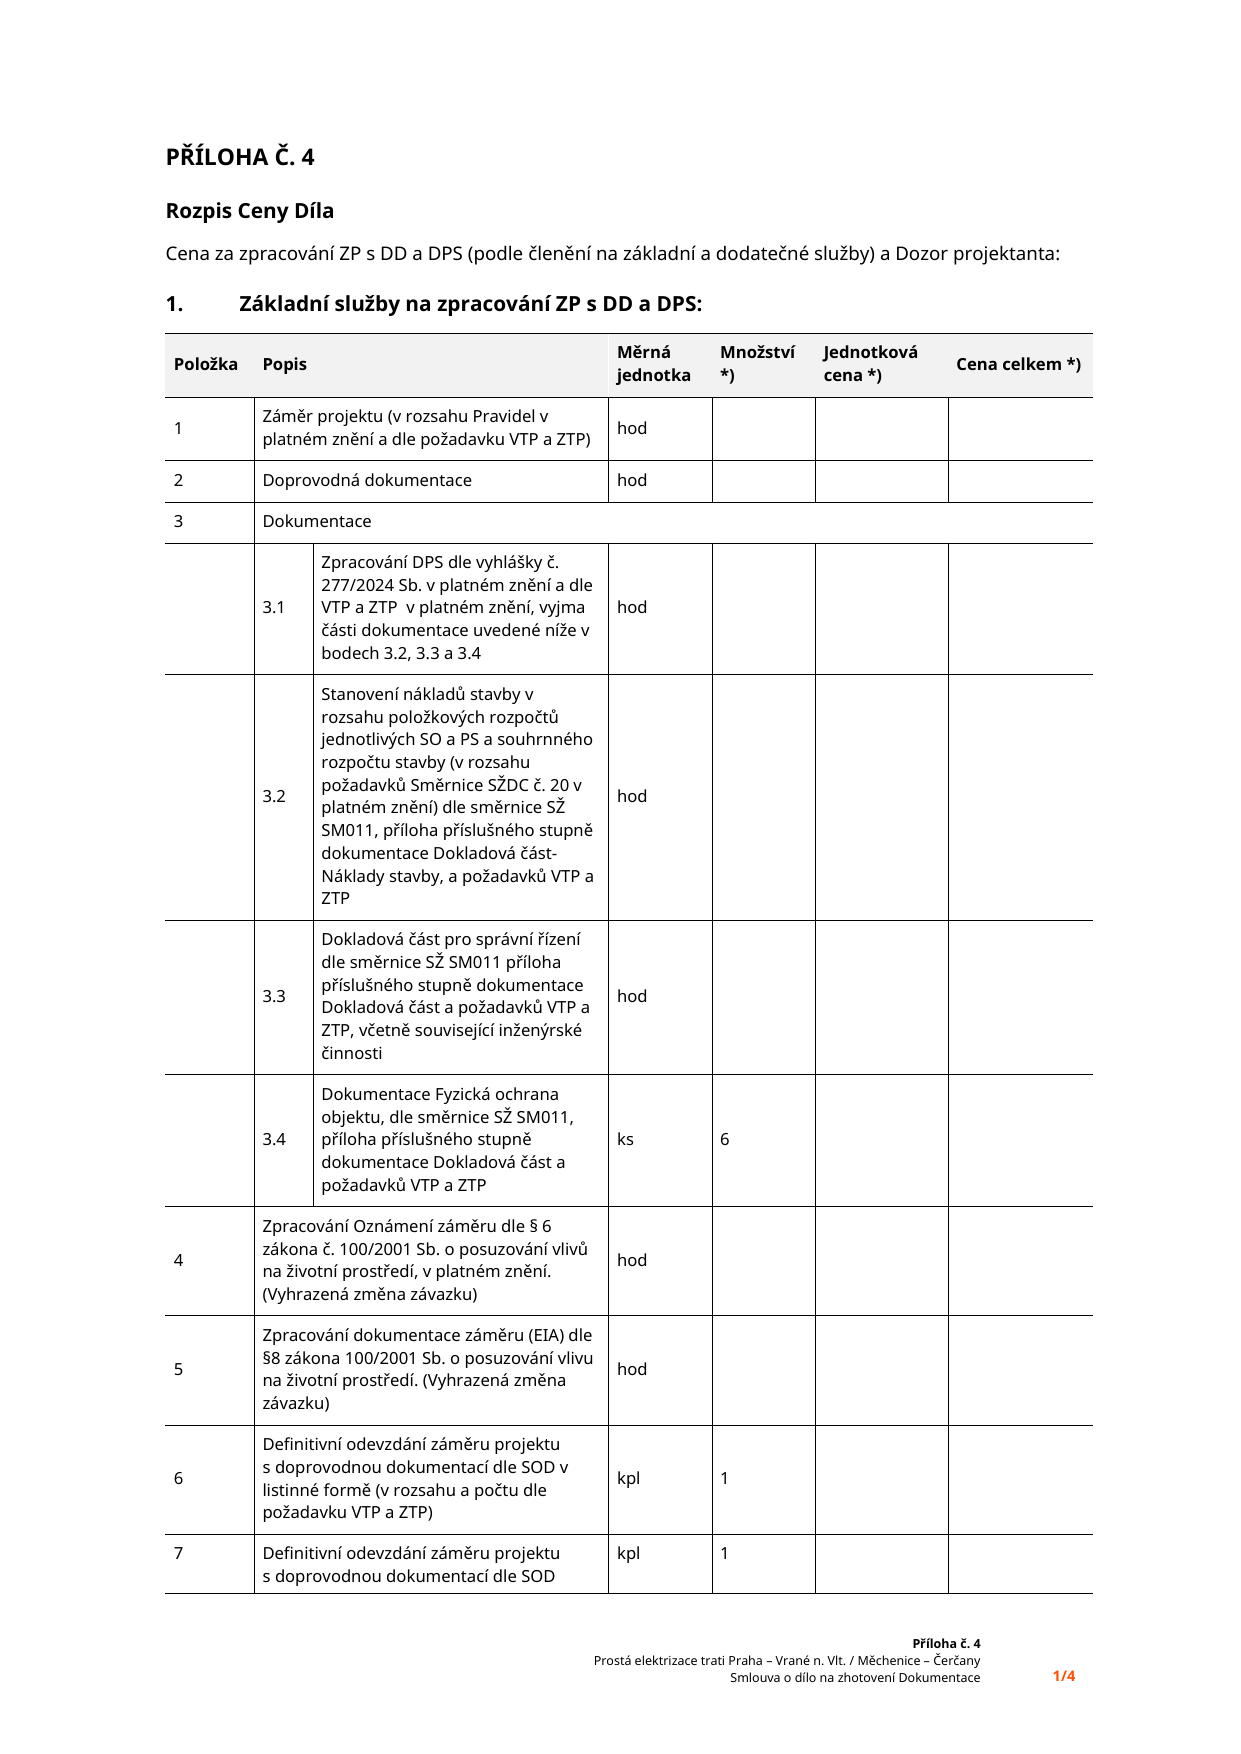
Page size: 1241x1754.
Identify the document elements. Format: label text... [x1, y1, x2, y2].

table_cell 1 [165, 398, 254, 460]
table_cell [165, 544, 254, 674]
table_cell Stanovení nákladů stavby v rozsahu položkových rozpočtů jednotlivých SO a PS a souhrnného rozpočtu stavby (v rozsahu požadavků Směrnice SŽDC č. 20 v platném znění) dle směrnice SŽ SM011, příloha příslušného stupně dokumentace Dokladová část- Náklady stavby, a požadavků VTP a ZTP [314, 675, 608, 920]
table_cell [949, 1316, 1093, 1424]
table_cell [165, 675, 254, 920]
text Rozpis Ceny Díla [165, 197, 1075, 225]
table_cell Zpracování dokumentace záměru (EIA) dle §8 zákona 100/2001 Sb. o posuzování vlivu na životní prostředí. (Vyhrazená změna závazku) [255, 1316, 608, 1424]
table_cell [713, 1207, 815, 1315]
text Příloha č. 4 [165, 141, 1075, 173]
table_cell 3.1 [255, 544, 313, 674]
table_header Měrná jednotka [609, 334, 712, 397]
table_cell [816, 1426, 948, 1534]
table_cell [165, 1075, 254, 1206]
table_cell 2 [165, 461, 254, 501]
table_cell hod [609, 1316, 712, 1424]
table_cell Dokumentace [255, 503, 1093, 542]
table_cell [949, 1426, 1093, 1534]
table_cell 6 [713, 1075, 815, 1206]
table_cell Dokumentace Fyzická ochrana objektu, dle směrnice SŽ SM011, příloha příslušného stupně dokumentace Dokladová část a požadavků VTP a ZTP [314, 1075, 608, 1206]
text 1. Základní služby na zpracování ZP s DD a DPS: [165, 289, 1075, 318]
table_cell [713, 921, 815, 1074]
table_cell [816, 1316, 948, 1424]
table_cell hod [609, 1207, 712, 1315]
table_cell hod [609, 544, 712, 674]
table_cell [165, 921, 254, 1074]
table_cell [713, 1316, 815, 1424]
table_cell 3.2 [255, 675, 313, 920]
table_cell Zpracování DPS dle vyhlášky č. 277/2024 Sb. v platném znění a dle VTP a ZTP v platném znění, vyjma části dokumentace uvedené níže v bodech 3.2, 3.3 a 3.4 [314, 544, 608, 674]
table_cell [949, 461, 1093, 501]
table_cell [816, 461, 948, 501]
table_cell [816, 1535, 948, 1593]
table_cell kpl [609, 1535, 712, 1593]
table_cell hod [609, 921, 712, 1074]
table_cell hod [609, 675, 712, 920]
table_cell [713, 544, 815, 674]
table_cell [949, 1075, 1093, 1206]
table_cell [949, 544, 1093, 674]
table_cell 5 [165, 1316, 254, 1424]
table_cell Zpracování Oznámení záměru dle § 6 zákona č. 100/2001 Sb. o posuzování vlivů na životní prostředí, v platném znění. (Vyhrazená změna závazku) [255, 1207, 608, 1315]
table_cell kpl [609, 1426, 712, 1534]
table_cell Dokladová část pro správní řízení dle směrnice SŽ SM011 příloha příslušného stupně dokumentace Dokladová část a požadavků VTP a ZTP, včetně související inženýrské činnosti [314, 921, 608, 1074]
table_cell [949, 1207, 1093, 1315]
table_cell [949, 398, 1093, 460]
table_cell Definitivní odevzdání záměru projektu s doprovodnou dokumentací dle SOD v listinné formě (v rozsahu a počtu dle požadavku VTP a ZTP) [255, 1426, 608, 1534]
table_cell hod [609, 398, 712, 460]
table_cell 3.3 [255, 921, 313, 1074]
table_cell [816, 1075, 948, 1206]
table_cell Doprovodná dokumentace [255, 461, 608, 501]
table_cell [949, 1535, 1093, 1593]
table_cell [816, 921, 948, 1074]
table_cell 6 [165, 1426, 254, 1534]
table_cell Záměr projektu (v rozsahu Pravidel v platném znění a dle požadavku VTP a ZTP) [255, 398, 608, 460]
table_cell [255, 1535, 608, 1593]
table_cell ks [609, 1075, 712, 1206]
table_header Položka [165, 334, 254, 397]
table_cell [713, 675, 815, 920]
table_cell 1 [713, 1426, 815, 1534]
table_cell [713, 398, 815, 460]
table_cell [816, 1207, 948, 1315]
table_cell [713, 461, 815, 501]
table_cell [816, 675, 948, 920]
table_cell 4 [165, 1207, 254, 1315]
table_header Cena celkem *) [948, 334, 1093, 397]
text Cena za zpracování ZP s DD a DPS (podle členění na základní a dodatečné služby) a Dozor projektanta: [165, 240, 1075, 266]
table_header Jednotková cena *) [815, 334, 948, 397]
table_cell [949, 921, 1093, 1074]
table_cell 3.4 [255, 1075, 313, 1206]
table_cell 3 [165, 503, 254, 542]
table_cell 1 [713, 1535, 815, 1593]
table_header Množství *) [712, 334, 815, 397]
table_header Popis [254, 334, 608, 397]
table_cell hod [609, 461, 712, 501]
table_cell [949, 675, 1093, 920]
table_cell [816, 544, 948, 674]
table_cell [816, 398, 948, 460]
table_cell 7 [165, 1535, 254, 1593]
